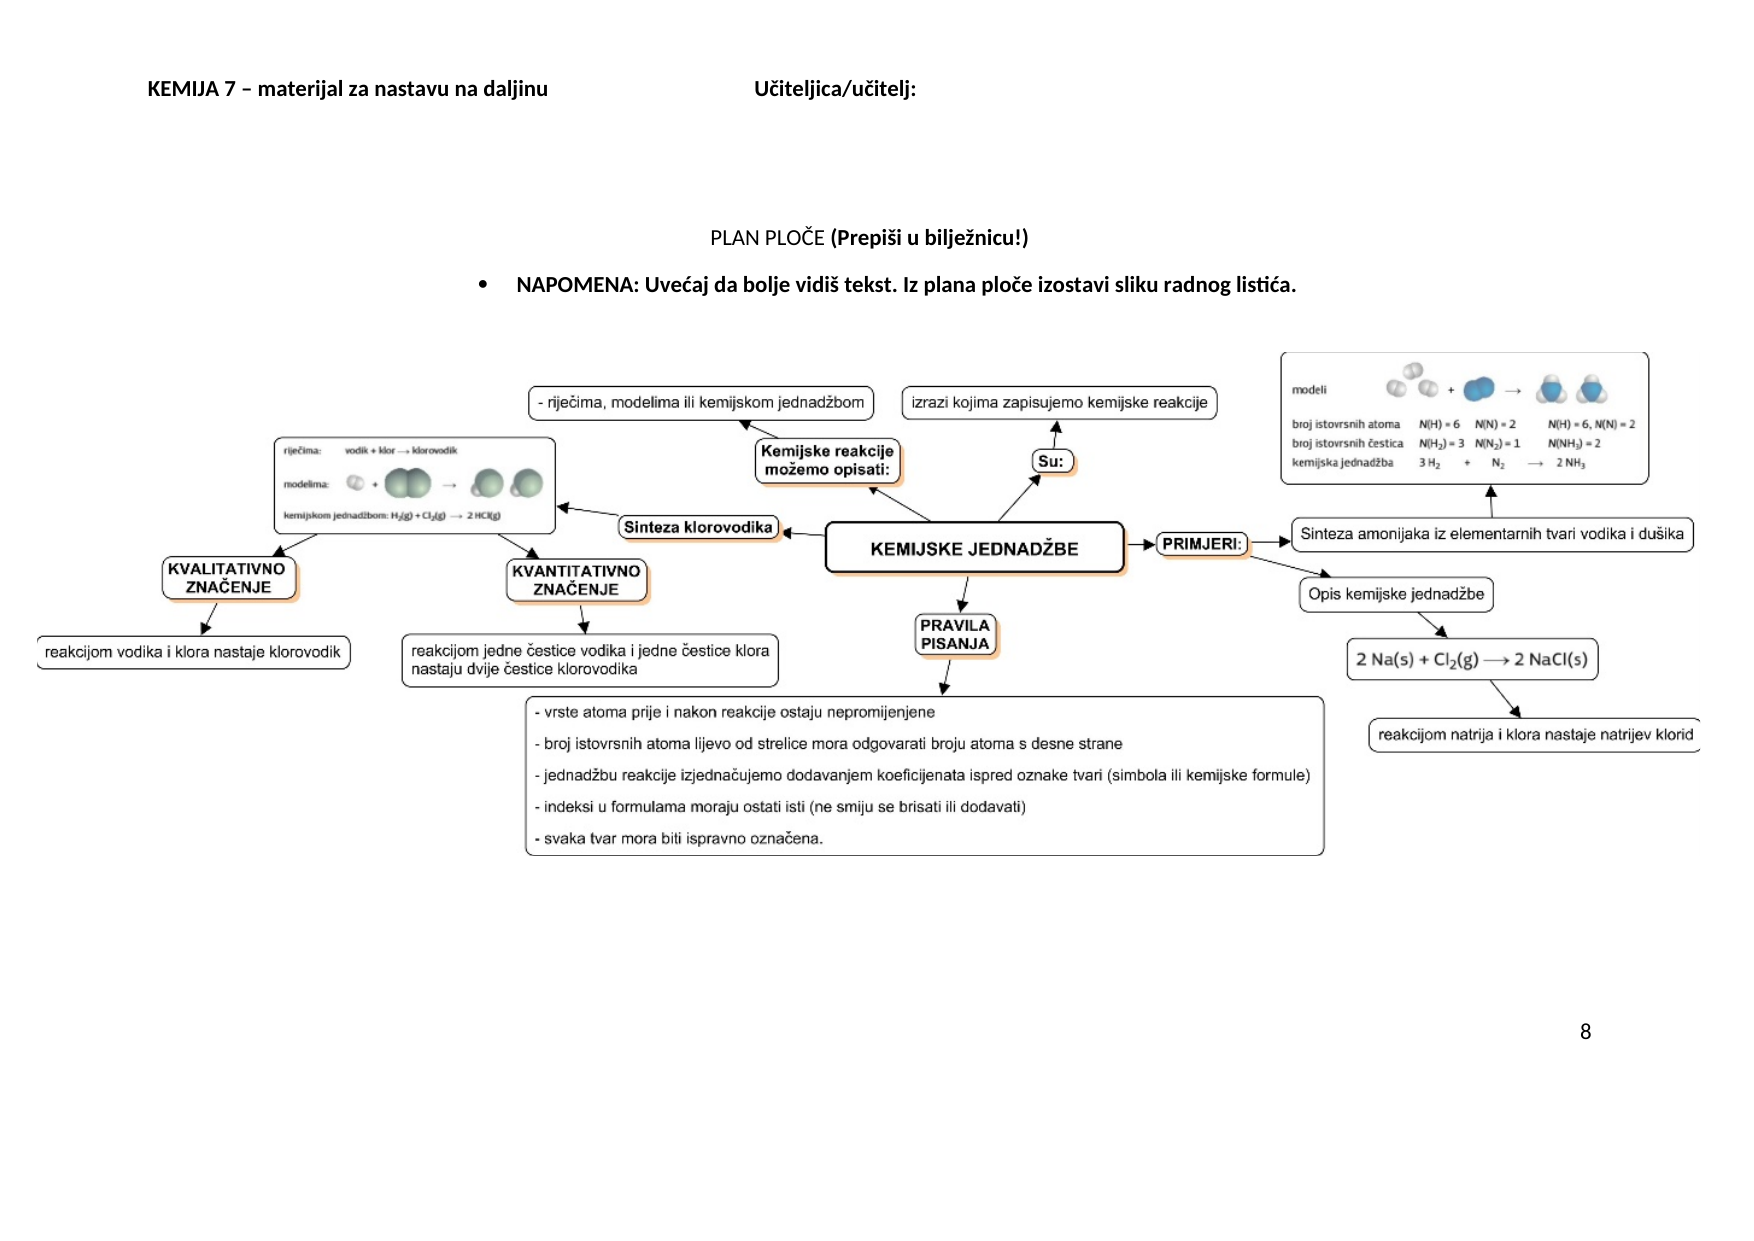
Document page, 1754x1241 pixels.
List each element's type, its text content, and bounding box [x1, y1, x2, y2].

text PLAN PLOČE (Prepiši u bilježnicu!) [148, 223, 1591, 251]
list NAPOMENA: Uvećaj da bolje vidiš tekst. Iz plana ploče izostavi sliku radnog listića. [185, 270, 1591, 298]
picture [34, 352, 1698, 854]
